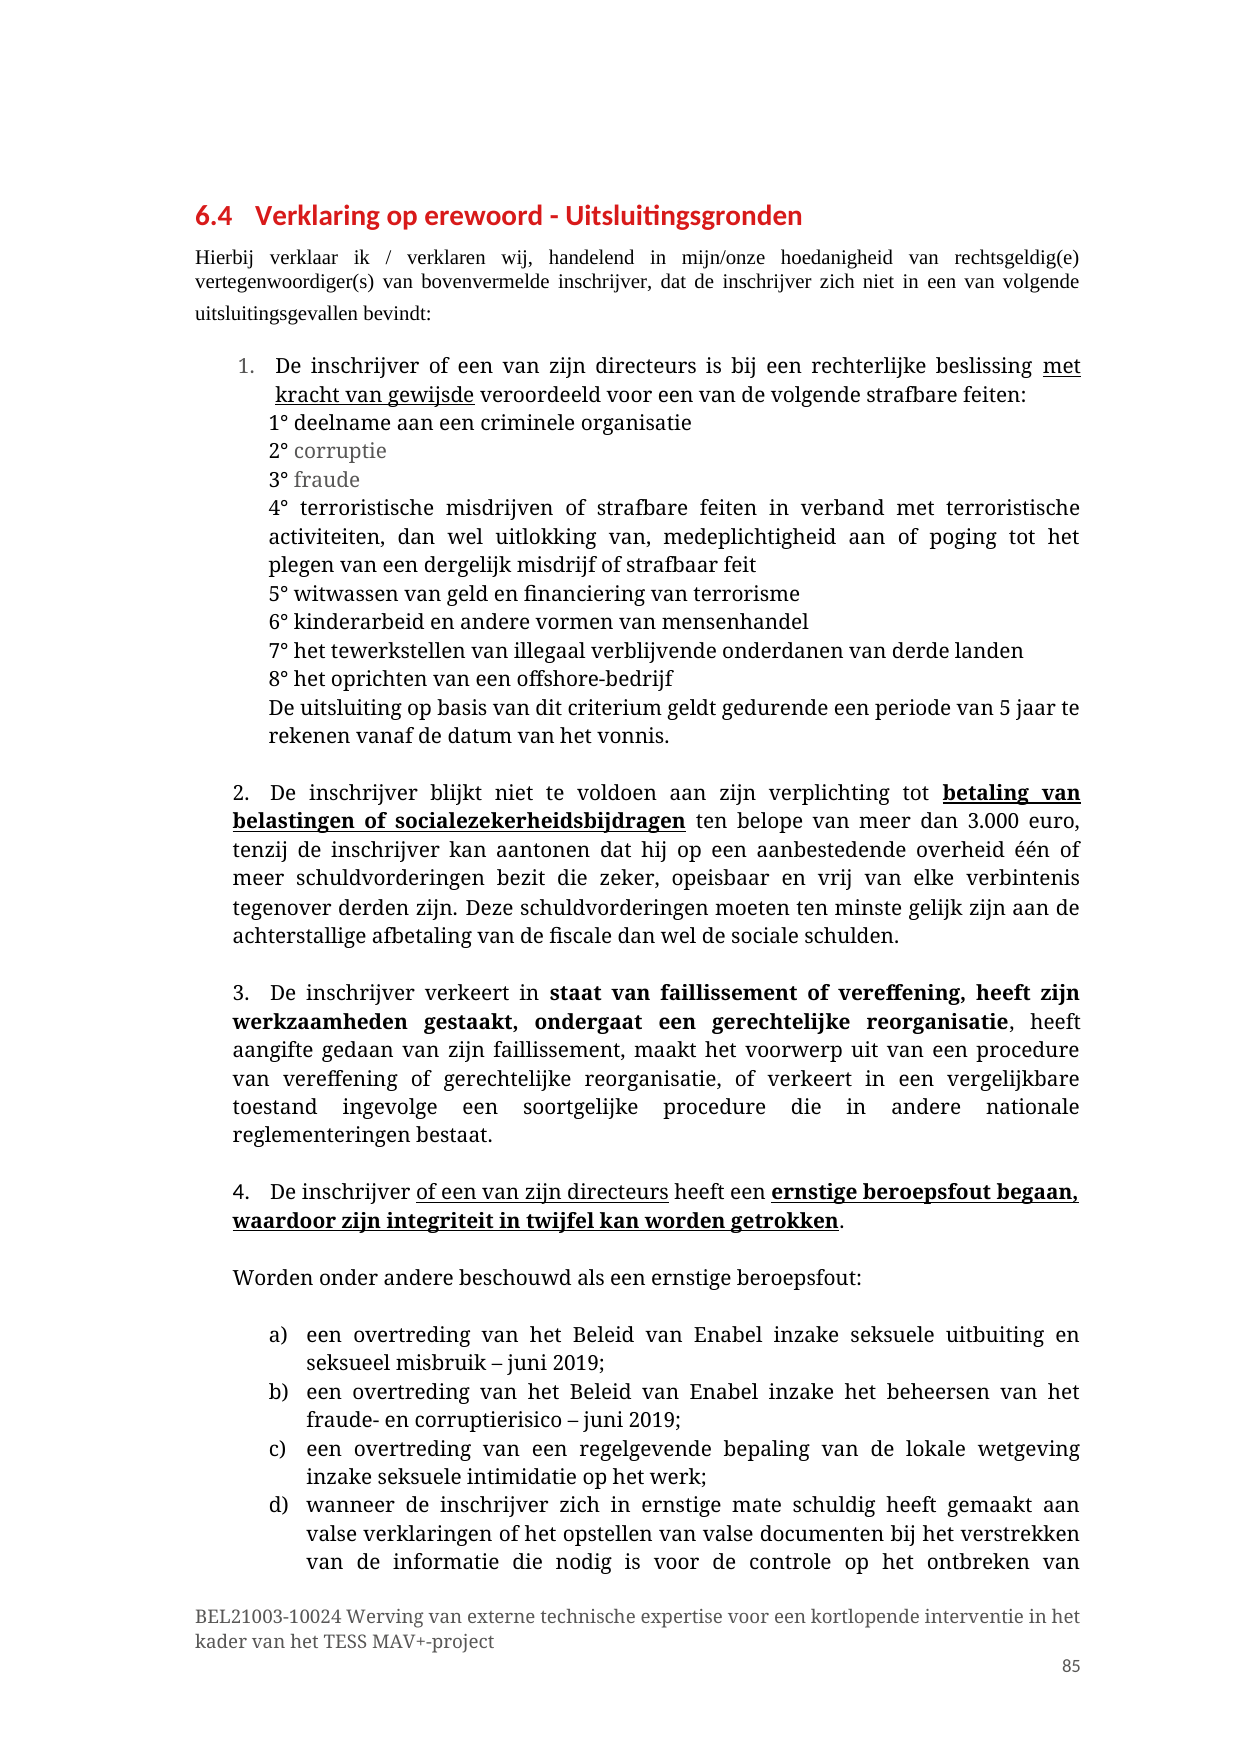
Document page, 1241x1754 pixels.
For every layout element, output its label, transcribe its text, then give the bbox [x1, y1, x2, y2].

text Hierbij verklaar ik / verklaren wij, handelend in mijn/onze hoedanigheid van rechtsgeldig(e) vertegenwoordiger(s) van bovenvermelde inschrijver, dat de inschrijver zich niet in een van volgende uitsluitingsgevallen bevindt: [195, 245, 1081, 327]
text 2° corruptie [195, 437, 1081, 465]
list De inschrijver verkeert in staat van faillissement of vereffening, heeft zijn werkzaamheden gestaakt, ondergaat een gerechtelijke reorganisatie, heeft aangifte gedaan van zijn faillissement, maakt het voorwerp uit van een procedure van vereffening of gerechtelijke reorganisatie, of verkeert in een vergelijkbare toestand ingevolge een soortgelijke procedure die in andere nationale reglementeringen bestaat. [232, 978, 1081, 1149]
list De inschrijver of een van zijn directeurs is bij een rechterlijke beslissing met kracht van gewijsde veroordeeld voor een van de volgende strafbare feiten: [238, 351, 1081, 408]
text 1° deelname aan een criminele organisatie [195, 408, 1081, 437]
text 7° het tewerkstellen van illegaal verblijvende onderdanen van derde landen [195, 636, 1081, 664]
subtitle Verklaring op erewoord - Uitsluitingsgronden [195, 197, 1081, 233]
list een overtreding van het Beleid van Enabel inzake het beheersen van het fraude- en corruptierisico – juni 2019; [269, 1377, 1081, 1434]
list De inschrijver blijkt niet te voldoen aan zijn verplichting tot betaling van belastingen of socialezekerheidsbijdragen ten belope van meer dan 3.000 euro, tenzij de inschrijver kan aantonen dat hij op een aanbestedende overheid één of meer schuldvorderingen bezit die zeker, opeisbaar en vrij van elke verbintenis tegenover derden zijn. Deze schuldvorderingen moeten ten minste gelijk zijn aan de achterstallige afbetaling van de fiscale dan wel de sociale schulden. [232, 778, 1081, 950]
text De uitsluiting op basis van dit criterium geldt gedurende een periode van 5 jaar te rekenen vanaf de datum van het vonnis. [268, 693, 1081, 749]
text 5° witwassen van geld en financiering van terrorisme [195, 579, 1081, 607]
text 8° het oprichten van een offshore-bedrijf [268, 664, 1081, 693]
text 4° terroristische misdrijven of strafbare feiten in verband met terroristische activiteiten, dan wel uitlokking van, medeplichtigheid aan of poging tot het plegen van een dergelijk misdrijf of strafbaar feit [268, 493, 1081, 579]
list De inschrijver of een van zijn directeurs heeft een ernstige beroepsfout begaan, waardoor zijn integriteit in twijfel kan worden getrokken. Worden onder andere beschouwd als een ernstige beroepsfout: [232, 1177, 1081, 1291]
text 6° kinderarbeid en andere vormen van mensenhandel [195, 607, 1081, 636]
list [269, 1491, 1081, 1576]
list een overtreding van een regelgevende bepaling van de lokale wetgeving inzake seksuele intimidatie op het werk; [269, 1434, 1081, 1491]
list een overtreding van het Beleid van Enabel inzake seksuele uitbuiting en seksueel misbruik – juni 2019; [269, 1320, 1081, 1377]
text 3° fraude [195, 465, 1081, 493]
